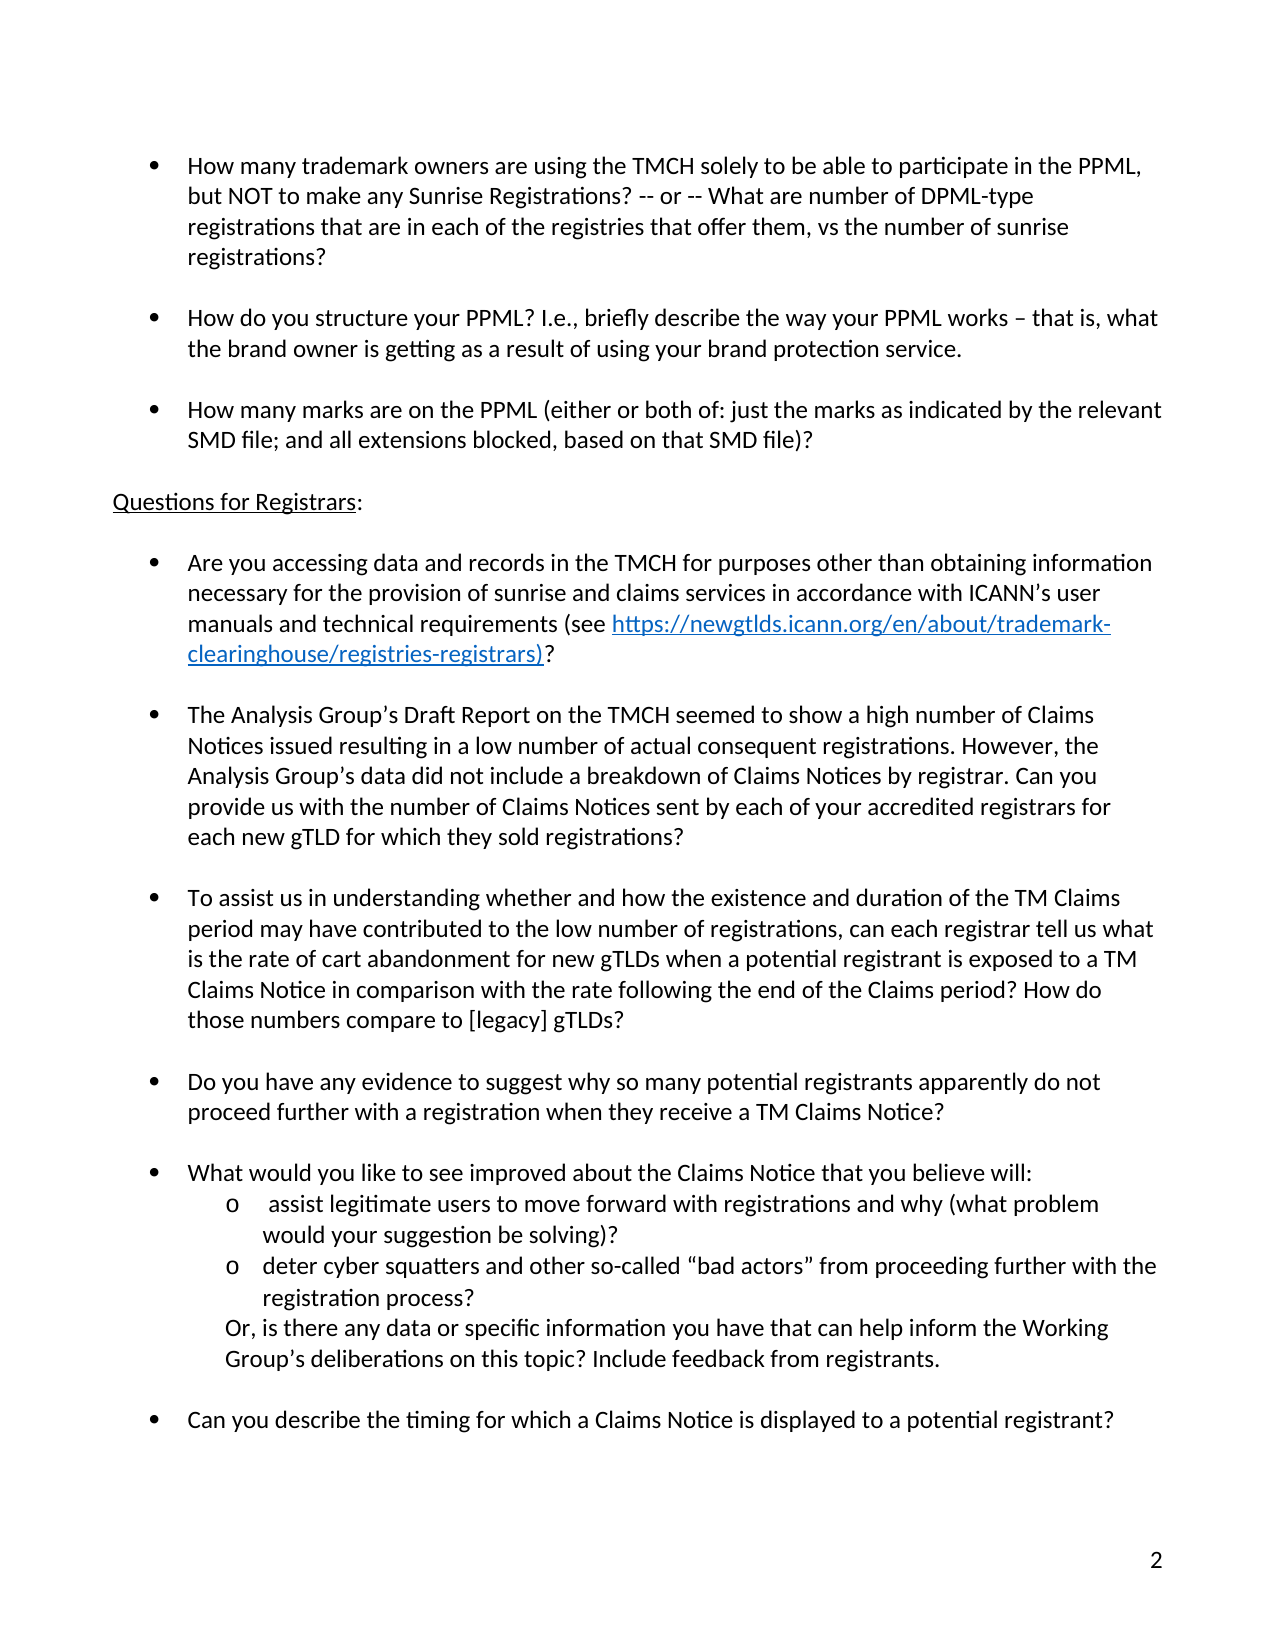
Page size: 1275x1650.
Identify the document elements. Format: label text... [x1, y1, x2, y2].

list Do you have any evidence to suggest why so many potential registrants apparently do not proceed further with a registration when they receive a TM Claims Notice? [150, 1066, 1162, 1127]
list What would you like to see improved about the Claims Notice that you believe will: [150, 1157, 1162, 1188]
list The Analysis Group’s Draft Report on the TMCH seemed to show a high number of Claims Notices issued resulting in a low number of actual consequent registrations. However, the Analysis Group’s data did not include a breakdown of Claims Notices by registrar. Can you provide us with the number of Claims Notices sent by each of your accredited registrars for each new gTLD for which they sold registrations? [150, 699, 1162, 852]
list To assist us in understanding whether and how the existence and duration of the TM Claims period may have contributed to the low number of registrations, can each registrar tell us what is the rate of cart abandonment for new gTLDs when a potential registrant is exposed to a TM Claims Notice in comparison with the rate following the end of the Claims period? How do those numbers compare to [legacy] gTLDs? [150, 882, 1162, 1035]
text Questions for Registrars: [112, 486, 1162, 516]
list How many marks are on the PPML (either or both of: just the marks as indicated by the relevant SMD file; and all extensions blocked, based on that SMD file)? [150, 394, 1162, 455]
list Can you describe the timing for which a Claims Notice is displayed to a potential registrant? [150, 1404, 1162, 1434]
list How many trademark owners are using the TMCH solely to be able to participate in the PPML, but NOT to make any Sunrise Registrations? -- or -- What are number of DPML-type registrations that are in each of the registries that offer them, vs the number of sunrise registrations? [150, 150, 1162, 272]
text Or, is there any data or specific information you have that can help inform the Working Group’s deliberations on this topic? Include feedback from registrants. [225, 1312, 1162, 1373]
list How do you structure your PPML? I.e., briefly describe the way your PPML works – that is, what the brand owner is getting as a result of using your brand protection service. [150, 303, 1162, 364]
list assist legitimate users to move forward with registrations and why (what problem would your suggestion be solving)? [225, 1188, 1162, 1250]
list Are you accessing data and records in the TMCH for purposes other than obtaining information necessary for the provision of sunrise and claims services in accordance with ICANN’s user manuals and technical requirements (see https://newgtlds.icann.org/en/about/trademark-clearinghouse/registries-registrars)? [150, 547, 1162, 699]
list deter cyber squatters and other so-called “bad actors” from proceeding further with the registration process? [225, 1250, 1162, 1312]
